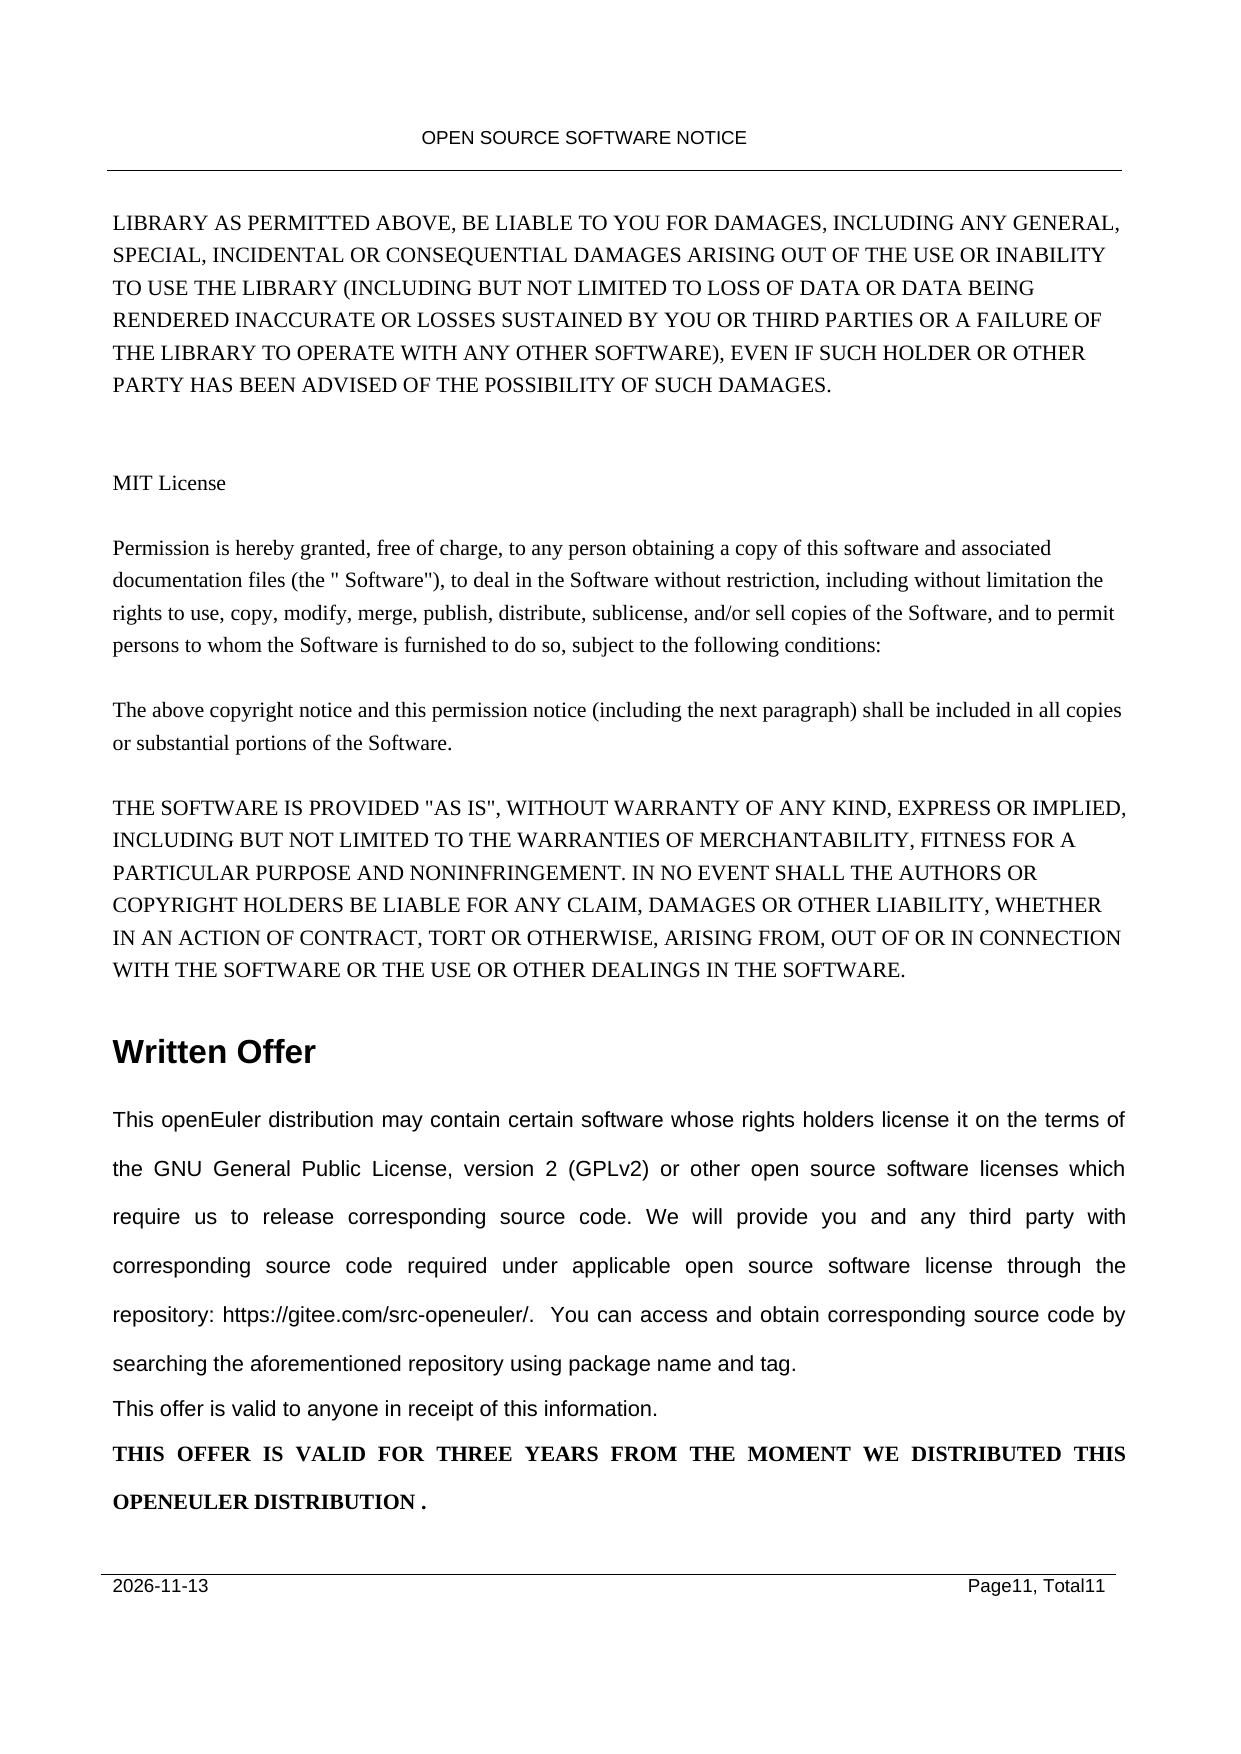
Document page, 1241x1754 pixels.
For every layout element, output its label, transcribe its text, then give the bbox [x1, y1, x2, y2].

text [112, 206, 1128, 1019]
text This openEuler distribution may contain certain software whose rights holders license it on the terms of the GNU General Public License, version 2 (GPLv2) or other open source software licenses which require us to release corresponding source code. We will provide you and any third party with corresponding source code required under applicable open source software license through the repository: https://gitee.com/src-openeuler/. You can access and obtain corresponding source code by searching the aforementioned repository using package name and tag. [112, 1103, 1128, 1379]
text Written Offer [112, 1019, 1128, 1084]
text THIS OFFER IS VALID FOR THREE YEARS FROM THE MOMENT WE DISTRIBUTED THIS OPENEULER DISTRIBUTION . [112, 1437, 1128, 1518]
text This offer is valid to anyone in receipt of this information. [112, 1392, 1128, 1424]
